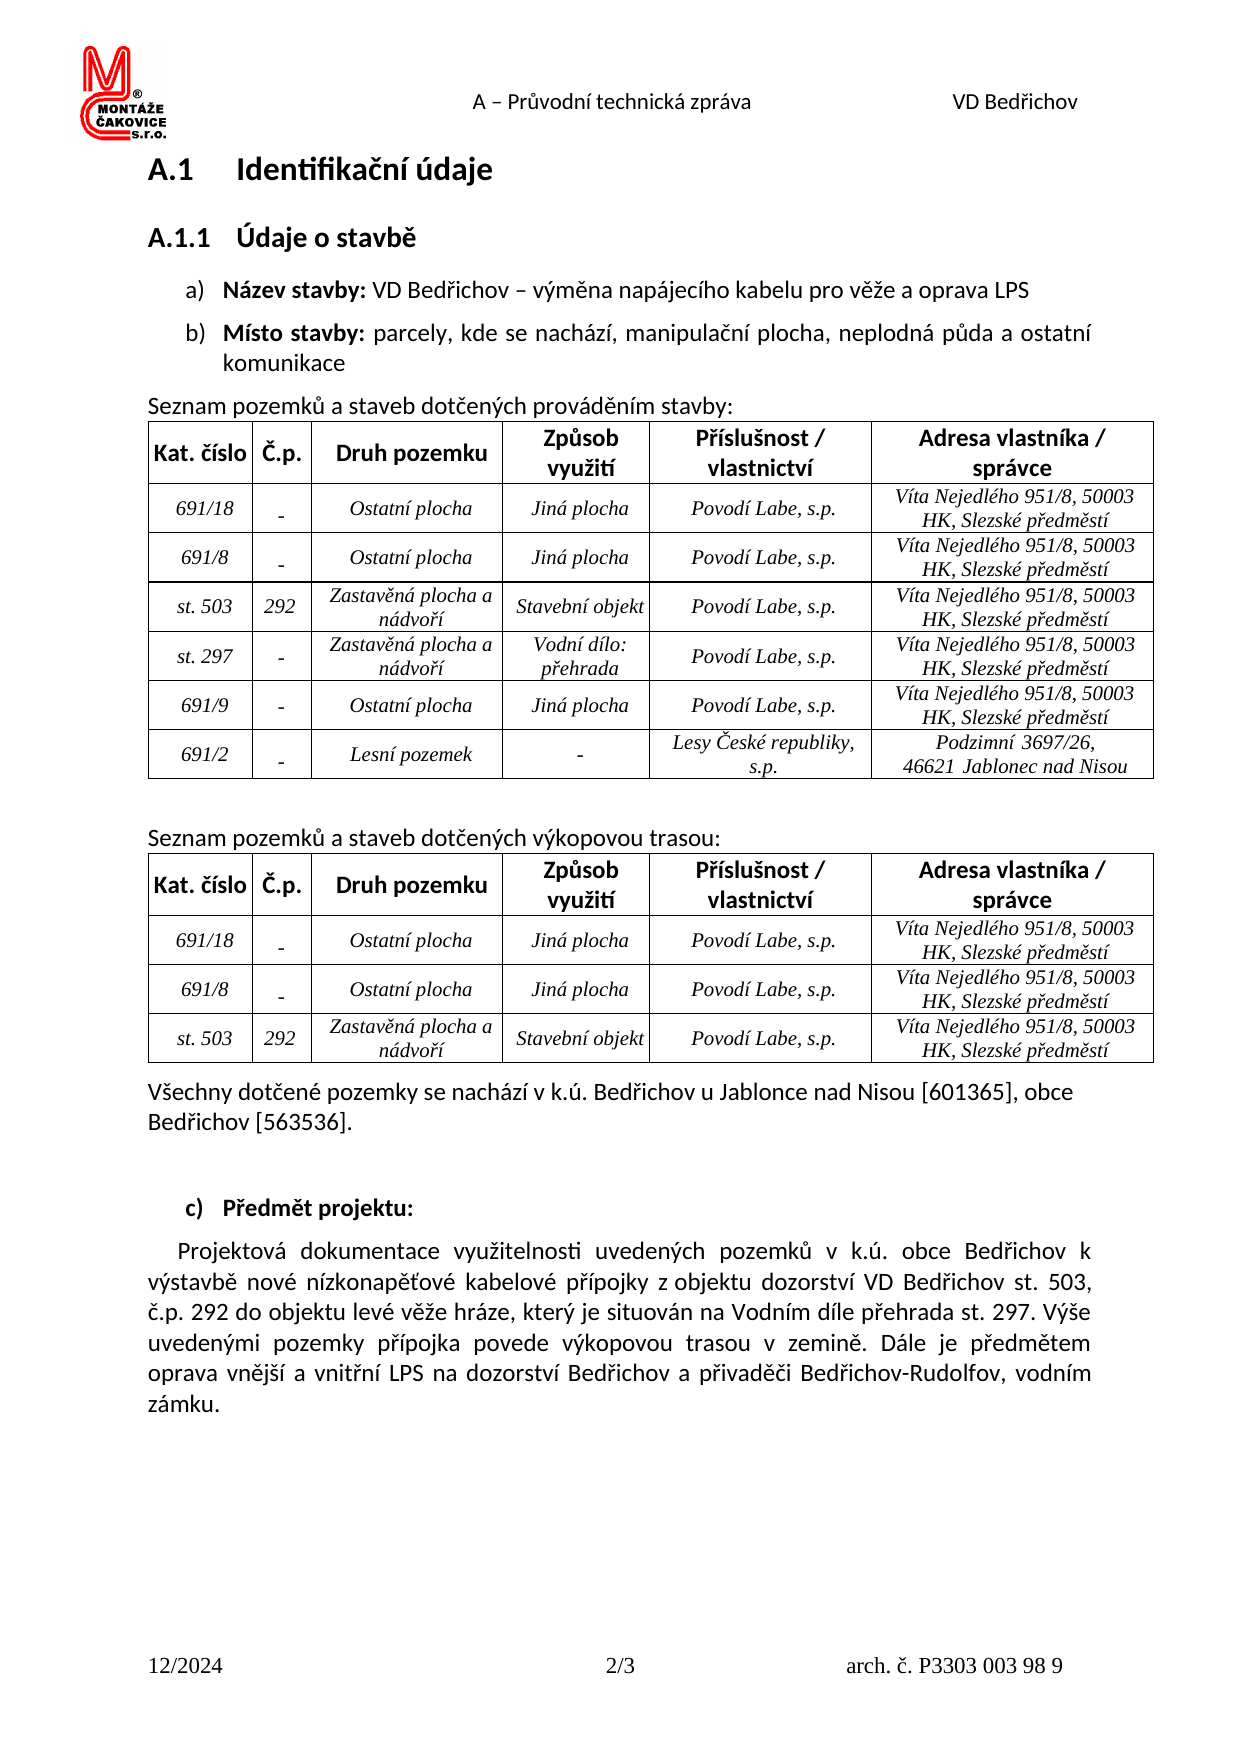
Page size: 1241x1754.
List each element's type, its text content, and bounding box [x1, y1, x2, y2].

table_cell Víta Nejedlého 951/8, 50003 HK, Slezské předměstí [872, 965, 1153, 1013]
table_header Druh pozemku [312, 854, 502, 915]
table_cell - [253, 484, 311, 532]
table_cell - [253, 916, 311, 964]
table_cell - [253, 730, 311, 778]
table_cell Víta Nejedlého 951/8, 50003 HK, Slezské předměstí [872, 533, 1153, 581]
table_header Kat. číslo [149, 854, 252, 915]
table_header Kat. číslo [149, 422, 252, 483]
table_cell Povodí Labe, s.p. [650, 1014, 871, 1062]
table_header Příslušnost / vlastnictví [650, 422, 871, 483]
table_cell - [503, 730, 649, 778]
table_cell Ostatní plocha [312, 965, 502, 1013]
table_cell Víta Nejedlého 951/8, 50003 HK, Slezské předměstí [872, 632, 1153, 680]
text Seznam pozemků a staveb dotčených výkopovou trasou: [148, 822, 1093, 853]
table_cell Povodí Labe, s.p. [650, 965, 871, 1013]
table_cell Lesy České republiky, s.p. [650, 730, 871, 778]
table_cell Jiná plocha [503, 533, 649, 581]
table_cell st. 503 [149, 1014, 252, 1062]
table_cell - [253, 681, 311, 729]
table_cell Ostatní plocha [312, 484, 502, 532]
table_cell Ostatní plocha [312, 916, 502, 964]
table_cell Ostatní plocha [312, 533, 502, 581]
text Projektová dokumentace využitelnosti uvedených pozemků v k.ú. obce Bedřichov k výstavbě nové nízkonapěťové kabelové přípojky z objektu dozorství VD Bedřichov st. 503, č.p. 292 do objektu levé věže hráze, který je situován na Vodním díle přehrada st. 297. Výše uvedenými pozemky přípojka povede výkopovou trasou v zemině. Dále je předmětem oprava vnější a vnitřní LPS na dozorství Bedřichov a přivaděči Bedřichov-Rudolfov, vodním zámku. [148, 1235, 1093, 1418]
table_cell st. 297 [149, 632, 252, 680]
list Místo stavby: parcely, kde se nachází, manipulační plocha, neplodná půda a ostatní komunikace [185, 317, 1093, 378]
table_cell 292 [253, 1014, 311, 1062]
table_cell Jiná plocha [503, 965, 649, 1013]
table_cell Lesní pozemek [312, 730, 502, 778]
subtitle Identifikační údaje [148, 148, 1093, 188]
table_header Adresa vlastníka / správce [872, 422, 1153, 483]
table_cell 691/18 [149, 916, 252, 964]
table_cell 691/8 [149, 965, 252, 1013]
list Předmět projektu: [185, 1192, 1093, 1223]
table_cell Podzimní 3697/26, 46621 Jablonec nad Nisou [872, 730, 1153, 778]
table_cell - [253, 632, 311, 680]
table_cell Stavební objekt [503, 583, 649, 631]
subtitle Údaje o stavbě [148, 219, 1093, 255]
table_header Způsob využití [503, 422, 649, 483]
table_header Způsob využití [503, 854, 649, 915]
table_cell Zastavěná plocha a nádvoří [312, 583, 502, 631]
table_cell 292 [253, 583, 311, 631]
table_cell Vodní dílo: přehrada [503, 632, 649, 680]
table_cell Zastavěná plocha a nádvoří [312, 632, 502, 680]
text Všechny dotčené pozemky se nachází v k.ú. Bedřichov u Jablonce nad Nisou [601365], obce Bedřichov [563536]. [148, 1076, 1093, 1137]
table_cell Jiná plocha [503, 916, 649, 964]
table_cell Povodí Labe, s.p. [650, 484, 871, 532]
table_cell Povodí Labe, s.p. [650, 916, 871, 964]
table_header Č.p. [253, 854, 311, 915]
table_cell 691/9 [149, 681, 252, 729]
table_cell Povodí Labe, s.p. [650, 681, 871, 729]
picture [67, 45, 170, 143]
table_cell Povodí Labe, s.p. [650, 632, 871, 680]
table_cell Povodí Labe, s.p. [650, 533, 871, 581]
table_cell Víta Nejedlého 951/8, 50003 HK, Slezské předměstí [872, 583, 1153, 631]
table_cell Ostatní plocha [312, 681, 502, 729]
list Název stavby: VD Bedřichov – výměna napájecího kabelu pro věže a oprava LPS [185, 274, 1093, 304]
table_cell Zastavěná plocha a nádvoří [312, 1014, 502, 1062]
table_cell Povodí Labe, s.p. [650, 583, 871, 631]
table_cell Jiná plocha [503, 484, 649, 532]
table_cell Víta Nejedlého 951/8, 50003 HK, Slezské předměstí [872, 1014, 1153, 1062]
table_header Druh pozemku [312, 422, 502, 483]
table_cell st. 503 [149, 583, 252, 631]
table_header Č.p. [253, 422, 311, 483]
table_cell Jiná plocha [503, 681, 649, 729]
table_cell 691/8 [149, 533, 252, 581]
table_cell Stavební objekt [503, 1014, 649, 1062]
table_cell 691/2 [149, 730, 252, 778]
table_cell 691/18 [149, 484, 252, 532]
table_cell - [253, 533, 311, 581]
text Seznam pozemků a staveb dotčených prováděním stavby: [148, 391, 1093, 421]
table_cell - [253, 965, 311, 1013]
table_header Příslušnost / vlastnictví [650, 854, 871, 915]
table_header Adresa vlastníka / správce [872, 854, 1153, 915]
